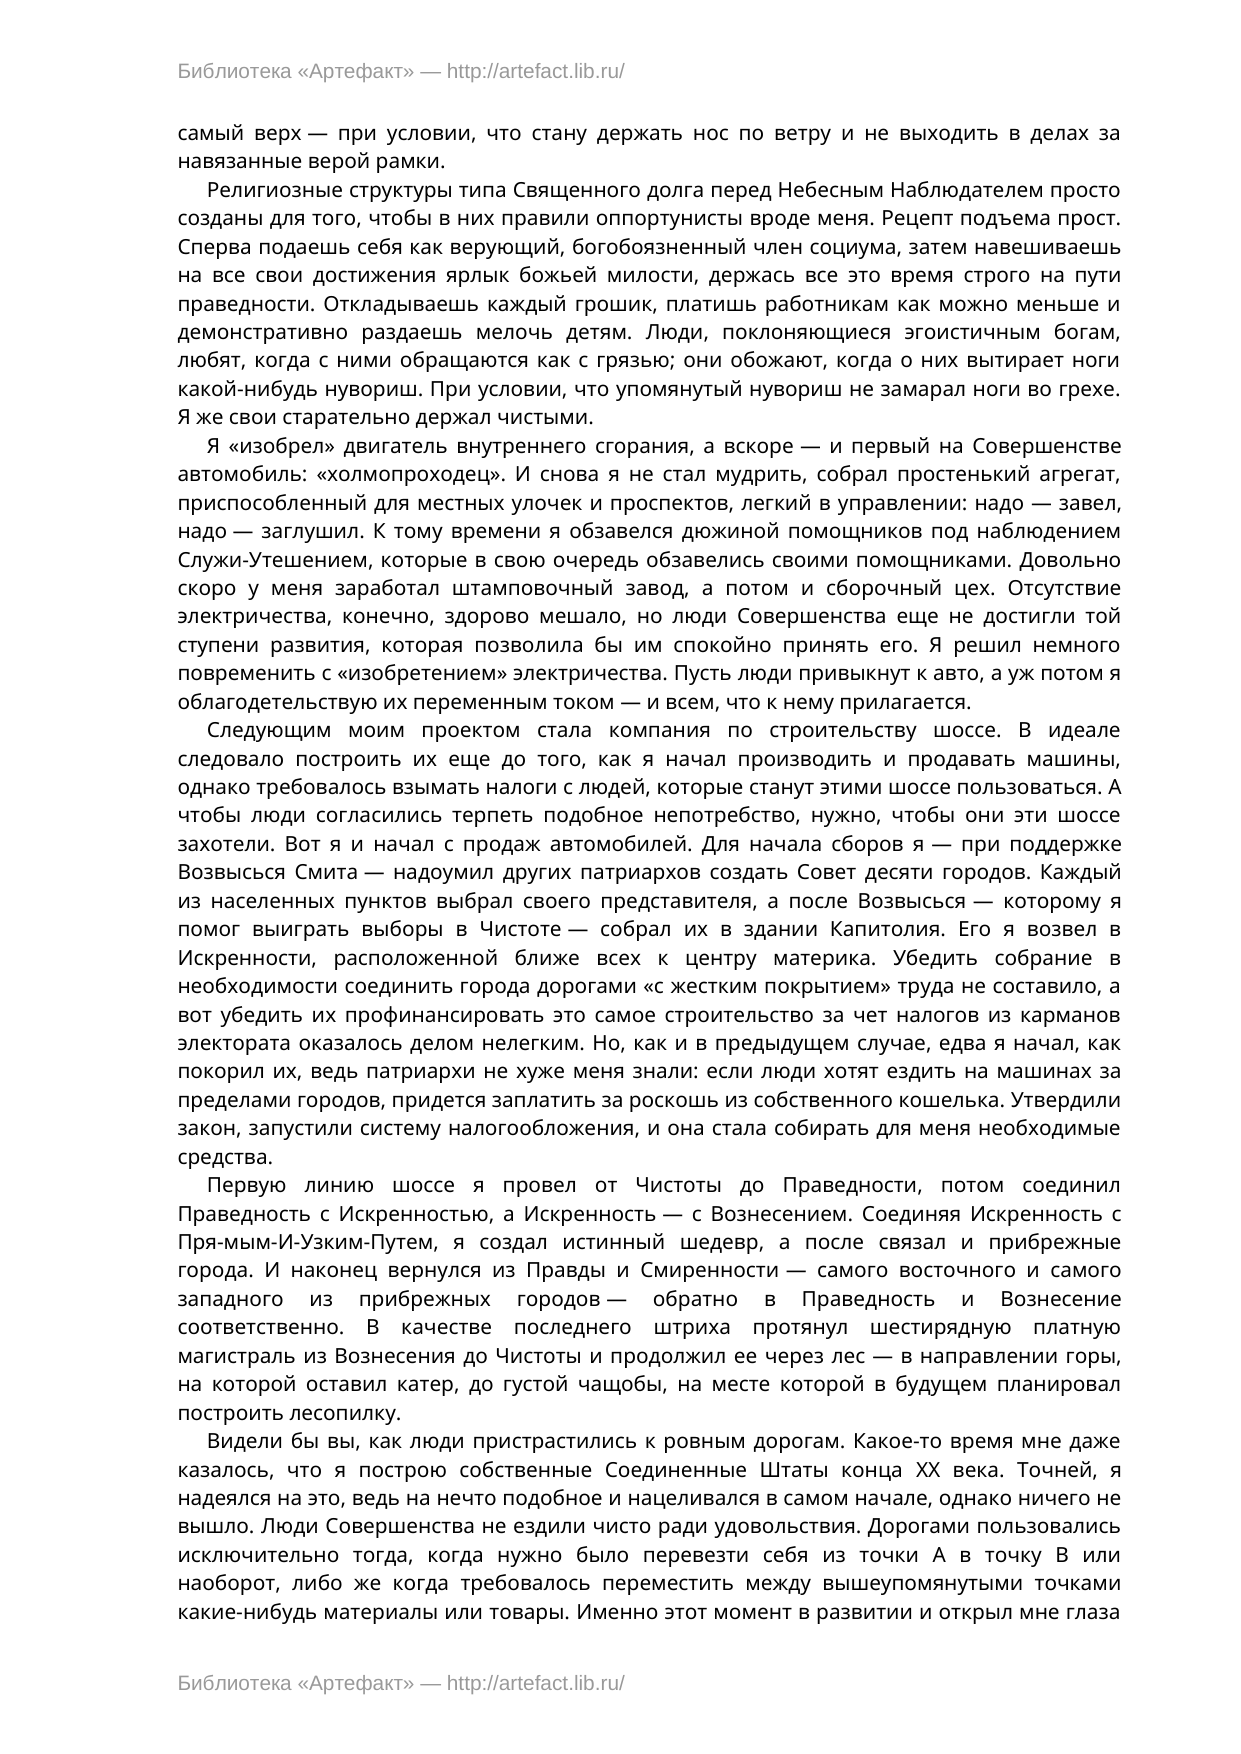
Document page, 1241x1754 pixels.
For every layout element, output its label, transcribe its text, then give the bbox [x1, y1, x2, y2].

text Я «изобрел» двигатель внутреннего сгорания, а вскоре — и первый на Совершенстве автомобиль: «холмопроходец». И снова я не стал мудрить, собрал простенький агрегат, приспособленный для местных улочек и проспектов, легкий в управлении: надо — завел, надо — заглушил. К тому времени я обзавелся дюжиной помощников под наблюдением Служи-Утешением, которые в свою очередь обзавелись своими помощниками. Довольно скоро у меня заработал штамповочный завод, а потом и сборочный цех. Отсутствие электричества, конечно, здорово мешало, но люди Совершенства еще не достигли той ступени развития, которая позволила бы им спокойно принять его. Я решил немного повременить с «изобретением» электричества. Пусть люди привыкнут к авто, а уж потом я облагодетельствую их переменным током — и всем, что к нему прилагается. [177, 431, 1122, 715]
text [177, 1426, 1122, 1625]
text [177, 118, 1122, 175]
text Первую линию шоссе я провел от Чистоты до Праведности, потом соединил Праведность с Искренностью, а Искренность — с Вознесением. Соединяя Искренность с Пря-мым-И-Узким-Путем, я создал истинный шедевр, а после связал и прибрежные города. И наконец вернулся из Правды и Смиренности — самого восточного и самого западного из прибрежных городов — обратно в Праведность и Вознесение соответственно. В качестве последнего штриха протянул шестирядную платную магистраль из Вознесения до Чистоты и продолжил ее через лес — в направлении горы, на которой оставил катер, до густой чащобы, на месте которой в будущем планировал построить лесопилку. [177, 1170, 1122, 1426]
text Религиозные структуры типа Священного долга перед Небесным Наблюдателем просто созданы для того, чтобы в них правили оппортунисты вроде меня. Рецепт подъема прост. Сперва подаешь себя как верующий, богобоязненный член социума, затем навешиваешь на все свои достижения ярлык божьей милости, держась все это время строго на пути праведности. Откладываешь каждый грошик, платишь работникам как можно меньше и демонстративно раздаешь мелочь детям. Люди, поклоняющиеся эгоистичным богам, любят, когда с ними обращаются как с грязью; они обожают, когда о них вытирает ноги какой-нибудь нувориш. При условии, что упомянутый нувориш не замарал ноги во грехе. Я же свои старательно держал чистыми. [177, 175, 1122, 431]
text Следующим моим проектом стала компания по строительству шоссе. В идеале следовало построить их еще до того, как я начал производить и продавать машины, однако требовалось взымать налоги с людей, которые станут этими шоссе пользоваться. А чтобы люди согласились терпеть подобное непотребство, нужно, чтобы они эти шоссе захотели. Вот я и начал с продаж автомобилей. Для начала сборов я — при поддержке Возвысься Смита — надоумил других патриархов создать Совет десяти городов. Каждый из населенных пунктов выбрал своего представителя, а после Возвысься — которому я помог выиграть выборы в Чистоте — собрал их в здании Капитолия. Его я возвел в Искренности, расположенной ближе всех к центру материка. Убедить собрание в необходимости соединить города дорогами «с жестким покрытием» труда не составило, а вот убедить их профинансировать это самое строительство за чет налогов из карманов электората оказалось делом нелегким. Но, как и в предыдущем случае, едва я начал, как покорил их, ведь патриархи не хуже меня знали: если люди хотят ездить на машинах за пределами городов, придется заплатить за роскошь из собственного кошелька. Утвердили закон, запустили систему налогообложения, и она стала собирать для меня необходимые средства. [177, 715, 1122, 1170]
